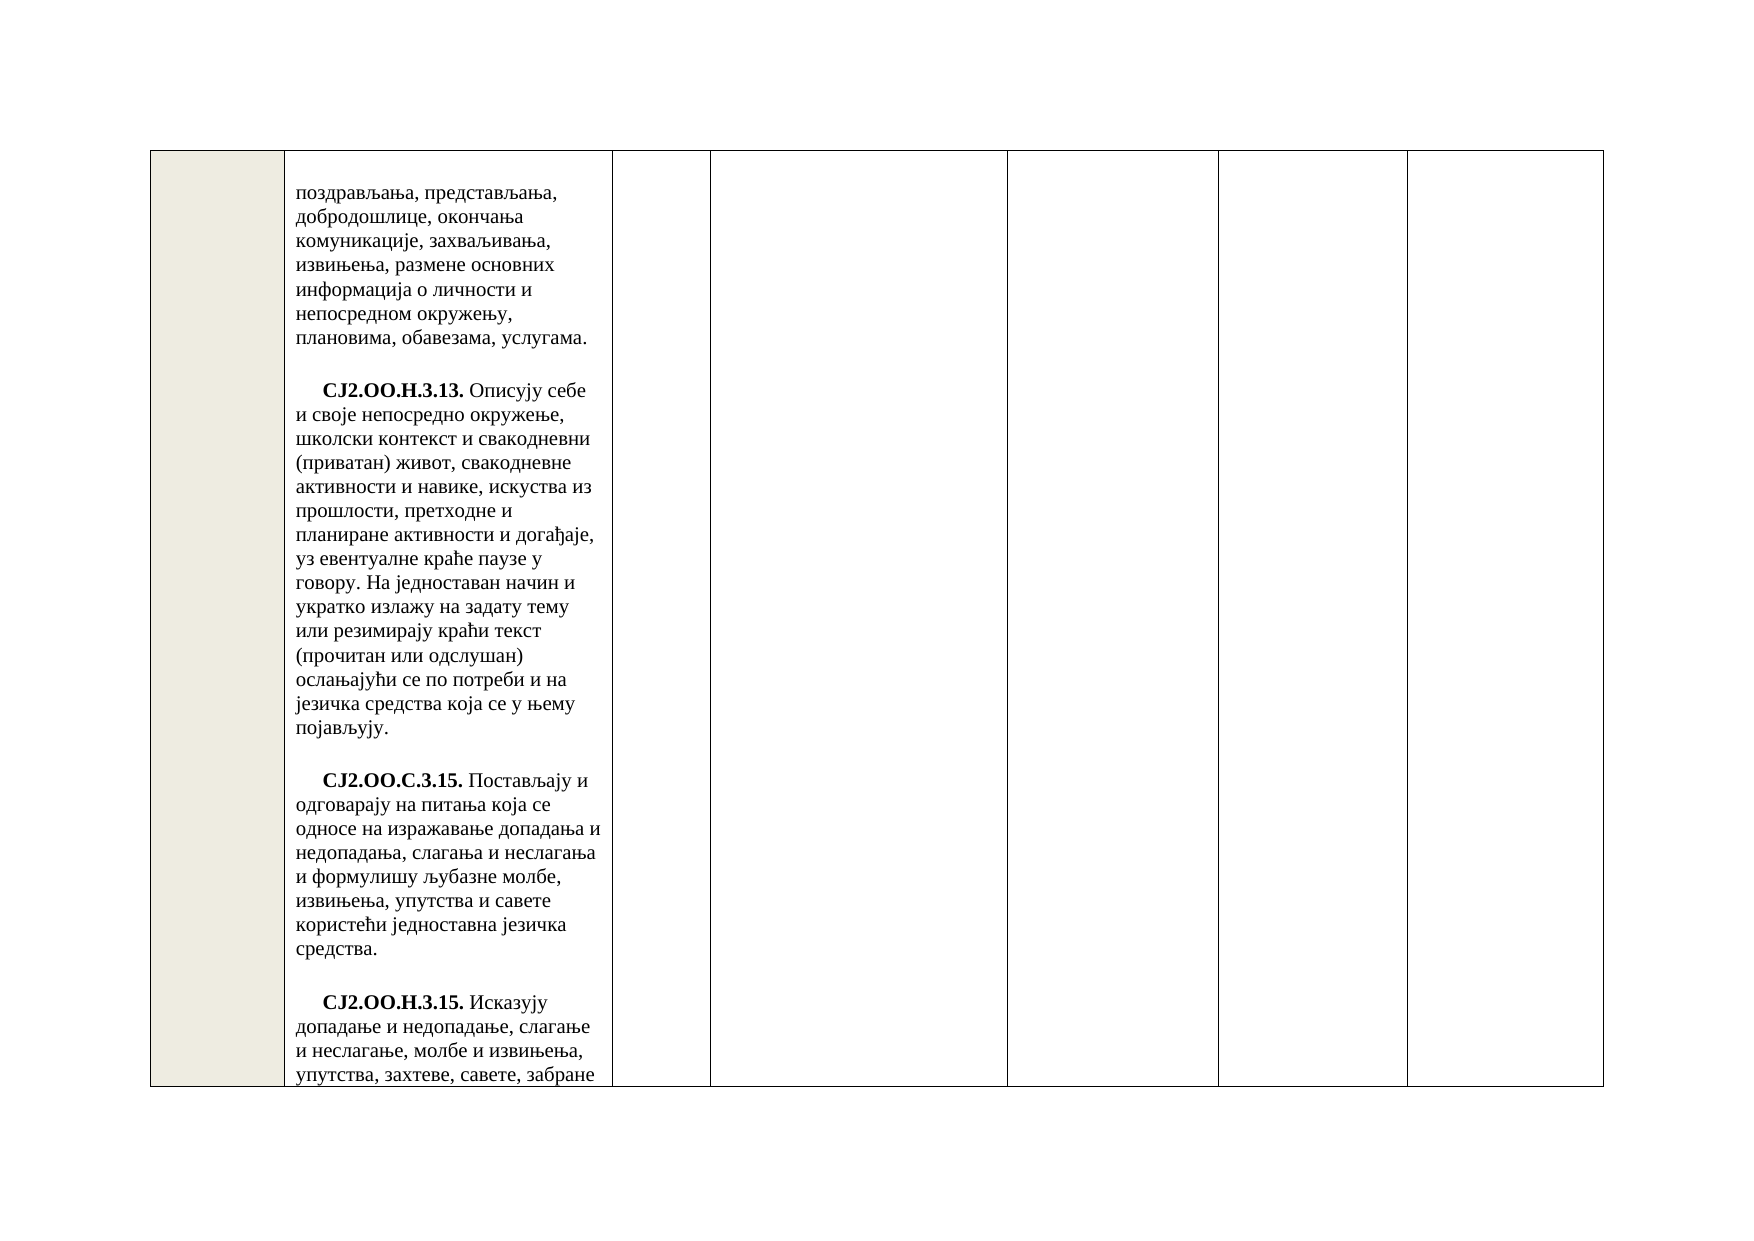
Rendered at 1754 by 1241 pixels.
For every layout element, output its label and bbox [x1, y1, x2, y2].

table_cell [613, 151, 710, 1086]
table_cell [711, 151, 1007, 1086]
table_cell [1008, 151, 1218, 1086]
